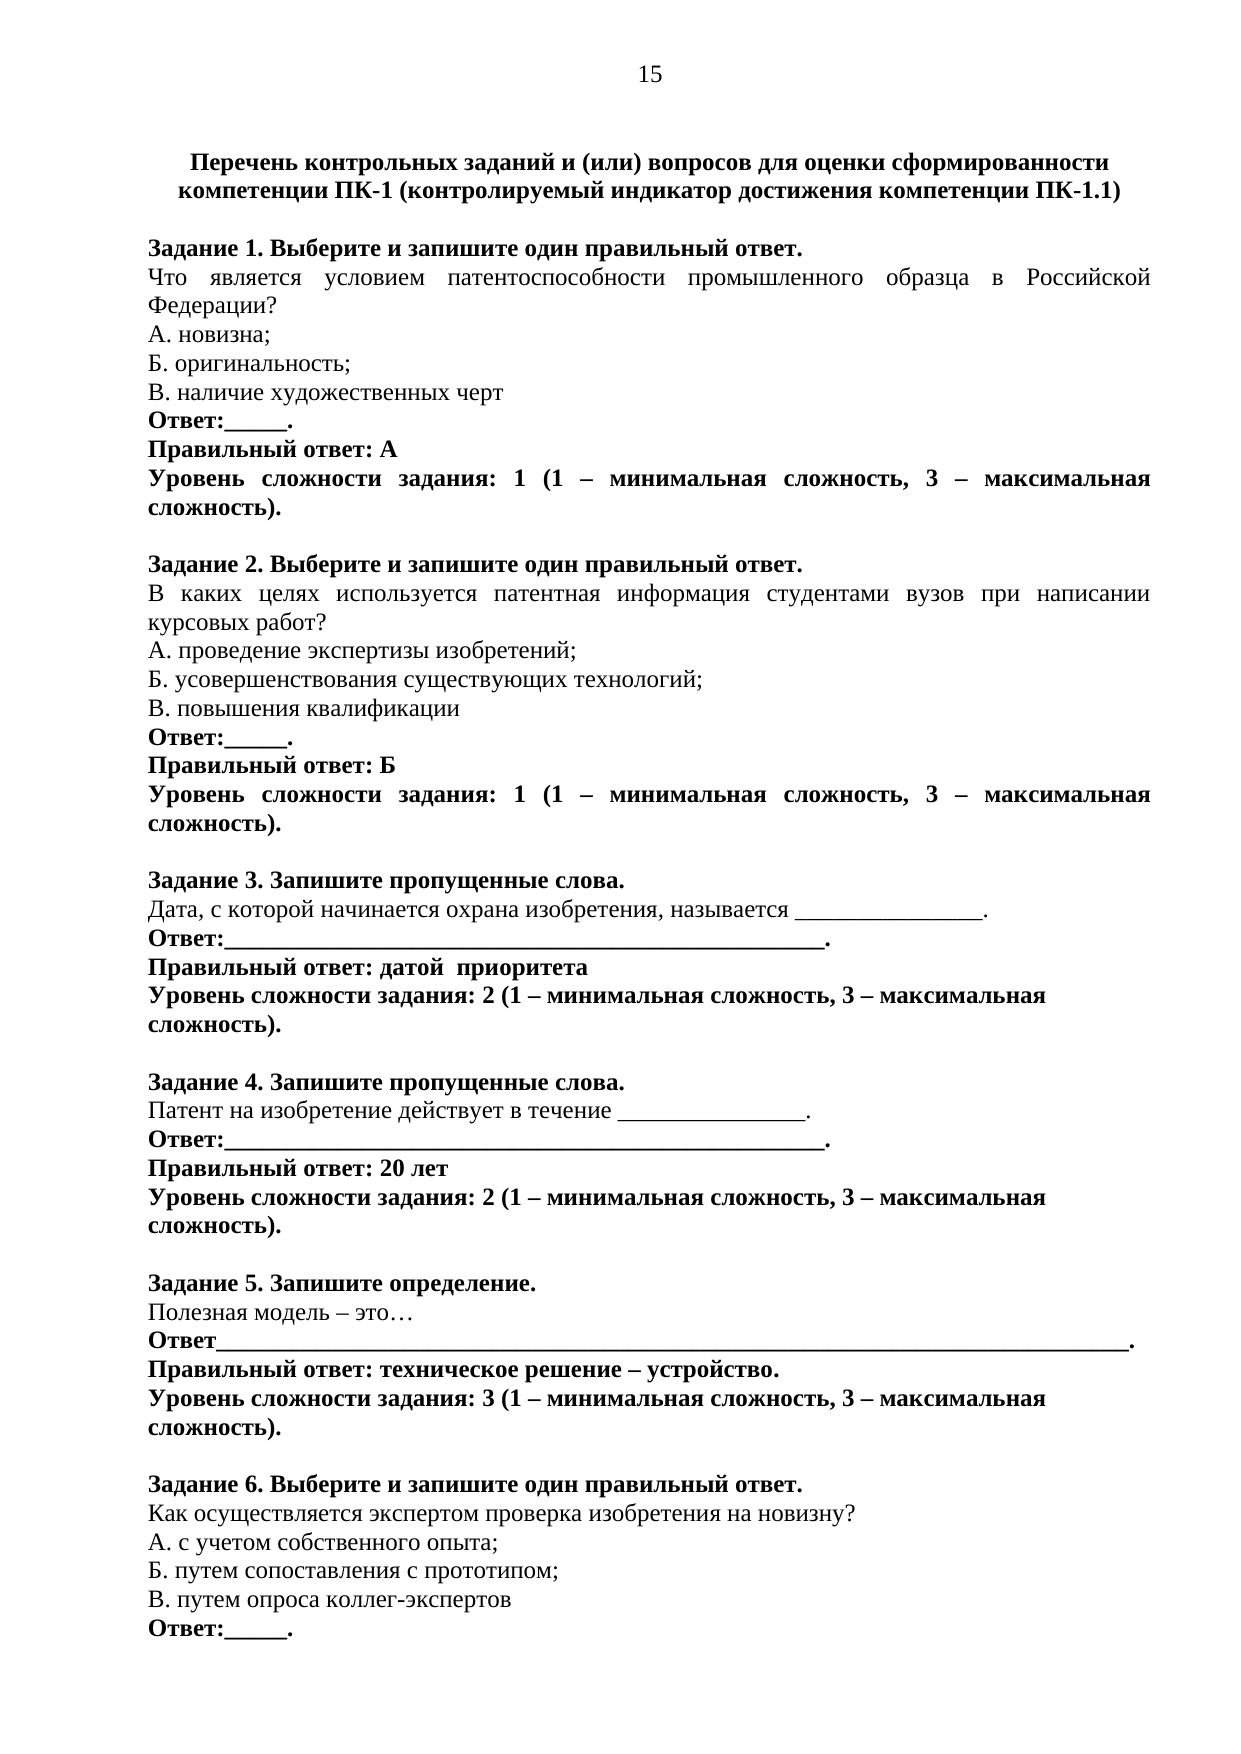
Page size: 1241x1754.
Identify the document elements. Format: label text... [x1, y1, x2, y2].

text Патент на изобретение действует в течение _______________. [148, 1096, 1152, 1124]
text Задание 2. Выберите и запишите один правильный ответ. [148, 549, 1152, 578]
text В. наличие художественных черт [148, 377, 1152, 406]
text Уровень сложности задания: 2 (1 – минимальная сложность, 3 – максимальная сложность). [148, 1182, 1152, 1239]
text Ответ:_____. [148, 1613, 1152, 1642]
text Ответ:________________________________________________. [148, 1124, 1152, 1153]
text Задание 6. Выберите и запишите один правильный ответ. [148, 1469, 1152, 1498]
text Правильный ответ: А [148, 434, 1152, 463]
text Задание 1. Выберите и запишите один правильный ответ. [148, 233, 1152, 262]
text Ответ:_____. [148, 406, 1152, 434]
text А. проведение экспертизы изобретений; [148, 636, 1152, 664]
text Дата, с которой начинается охрана изобретения, называется _______________. [148, 894, 1152, 923]
text Правильный ответ: 20 лет [148, 1153, 1152, 1182]
text Задание 3. Запишите пропущенные слова. [148, 866, 1152, 894]
text Уровень сложности задания: 2 (1 – минимальная сложность, 3 – максимальная сложность). [148, 981, 1152, 1038]
text Уровень сложности задания: 3 (1 – минимальная сложность, 3 – максимальная сложность). [148, 1383, 1152, 1441]
text Б. путем сопоставления с прототипом; [148, 1556, 1152, 1584]
text Полезная модель – это… [148, 1297, 1152, 1326]
text В каких целях используется патентная информация студентами вузов при написании курсовых работ? [148, 578, 1152, 636]
text В. путем опроса коллег-экспертов [148, 1584, 1152, 1613]
text В. повышения квалификации [148, 693, 1152, 722]
text Что является условием патентоспособности промышленного образца в Российской Федерации? [148, 262, 1152, 319]
text А. с учетом собственного опыта; [148, 1527, 1152, 1556]
text Задание 5. Запишите определение. [148, 1268, 1152, 1297]
text А. новизна; [148, 319, 1152, 348]
text Задание 4. Запишите пропущенные слова. [148, 1067, 1152, 1096]
text Правильный ответ: Б [148, 751, 1152, 779]
text Как осуществляется экспертом проверка изобретения на новизну? [148, 1498, 1152, 1527]
text Б. усовершенствования существующих технологий; [148, 664, 1152, 693]
text Ответ:_____. [148, 722, 1152, 751]
text Правильный ответ: датой приоритета [148, 952, 1152, 981]
text Ответ:________________________________________________. [148, 923, 1152, 952]
text Ответ_________________________________________________________________________. [148, 1326, 1152, 1354]
text Уровень сложности задания: 1 (1 – минимальная сложность, 3 – максимальная сложность). [148, 779, 1152, 837]
text Б. оригинальность; [148, 348, 1152, 377]
text Уровень сложности задания: 1 (1 – минимальная сложность, 3 – максимальная сложность). [148, 463, 1152, 521]
text Правильный ответ: техническое решение – устройство. [148, 1354, 1152, 1383]
text Перечень контрольных заданий и (или) вопросов для оценки сформированности компетенции ПК-1 (контролируемый индикатор достижения компетенции ПК-1.1) [148, 147, 1152, 204]
